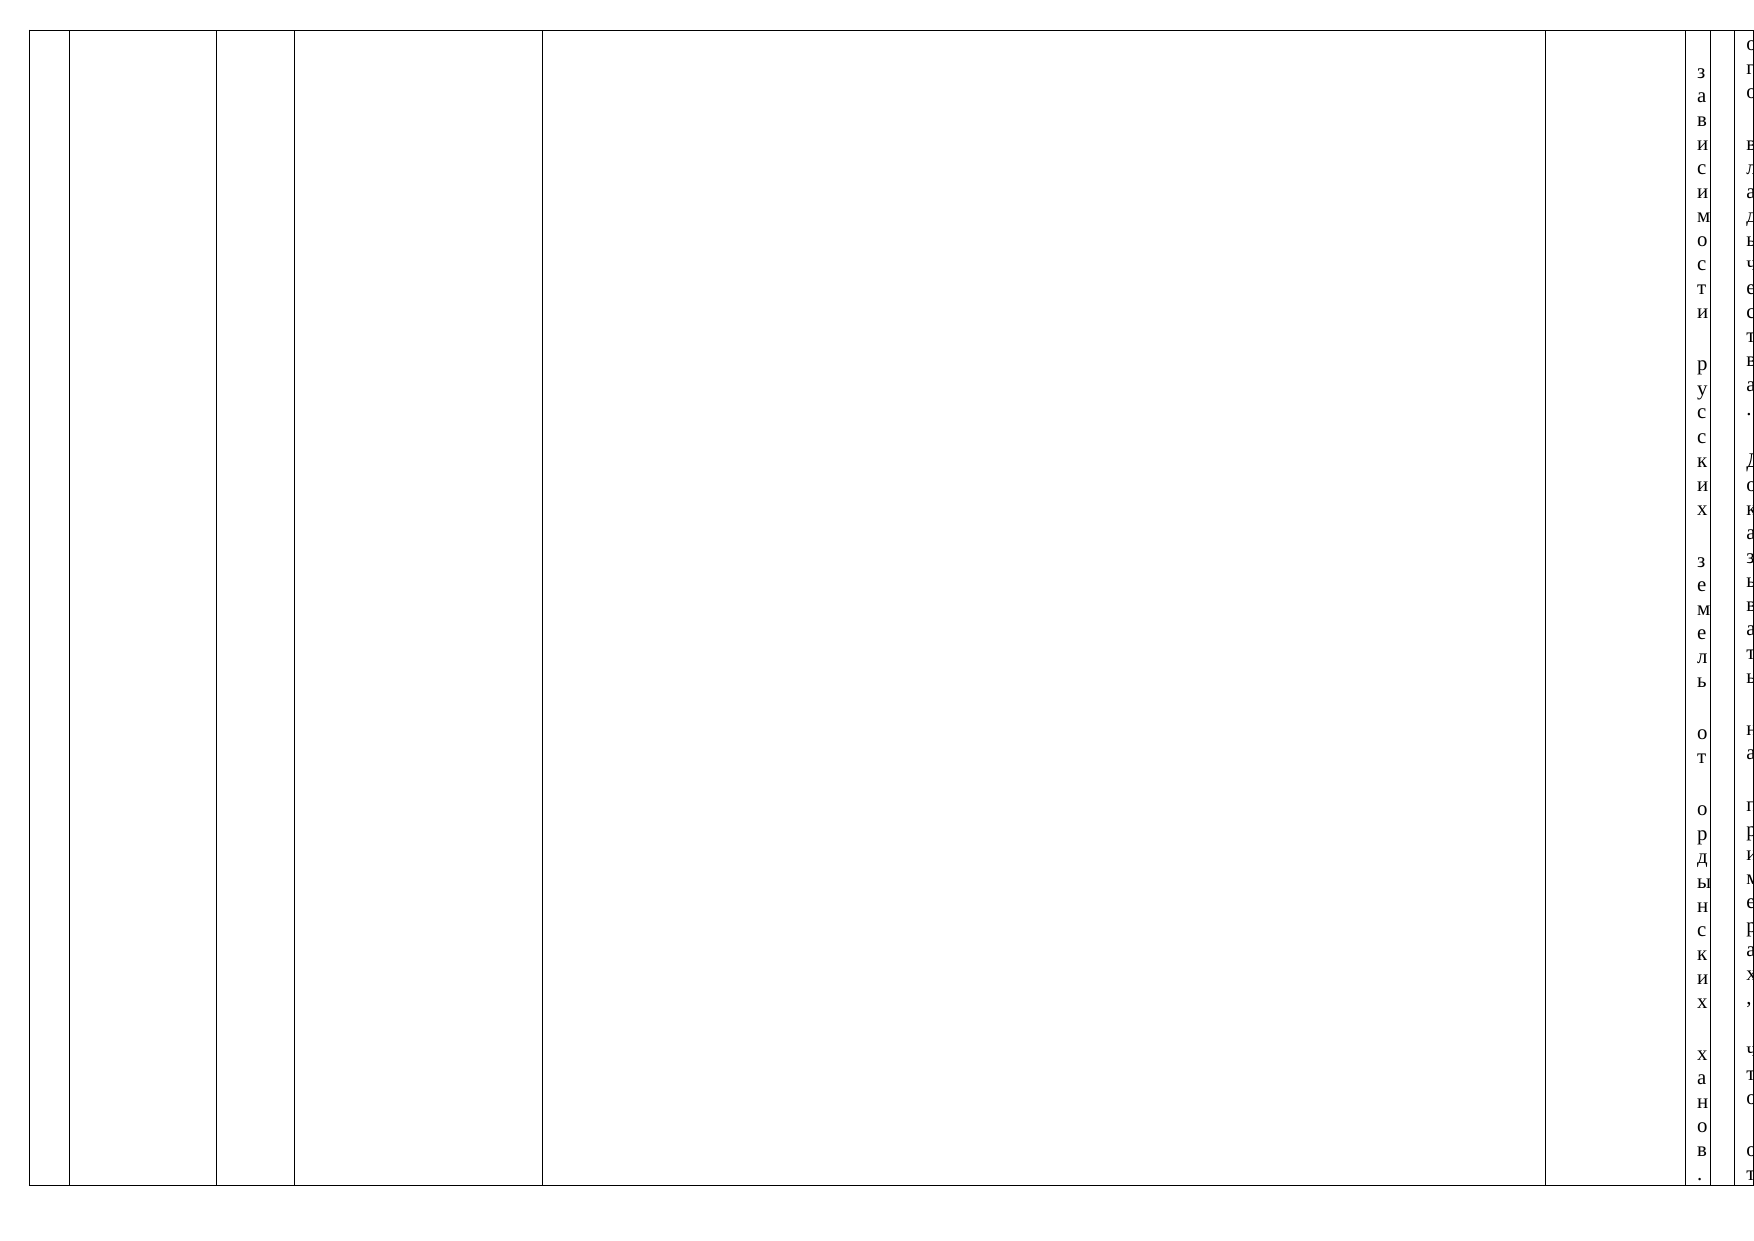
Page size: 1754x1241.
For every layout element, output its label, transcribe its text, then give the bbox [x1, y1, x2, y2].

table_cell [543, 31, 1545, 1185]
table_cell [217, 31, 294, 1185]
table_cell [30, 31, 69, 1185]
table_cell [295, 31, 542, 1185]
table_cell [1735, 31, 1753, 1185]
table_cell [1711, 31, 1734, 1185]
table_cell 1 [1546, 31, 1685, 1185]
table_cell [1686, 31, 1710, 1185]
table_cell [70, 31, 216, 1185]
